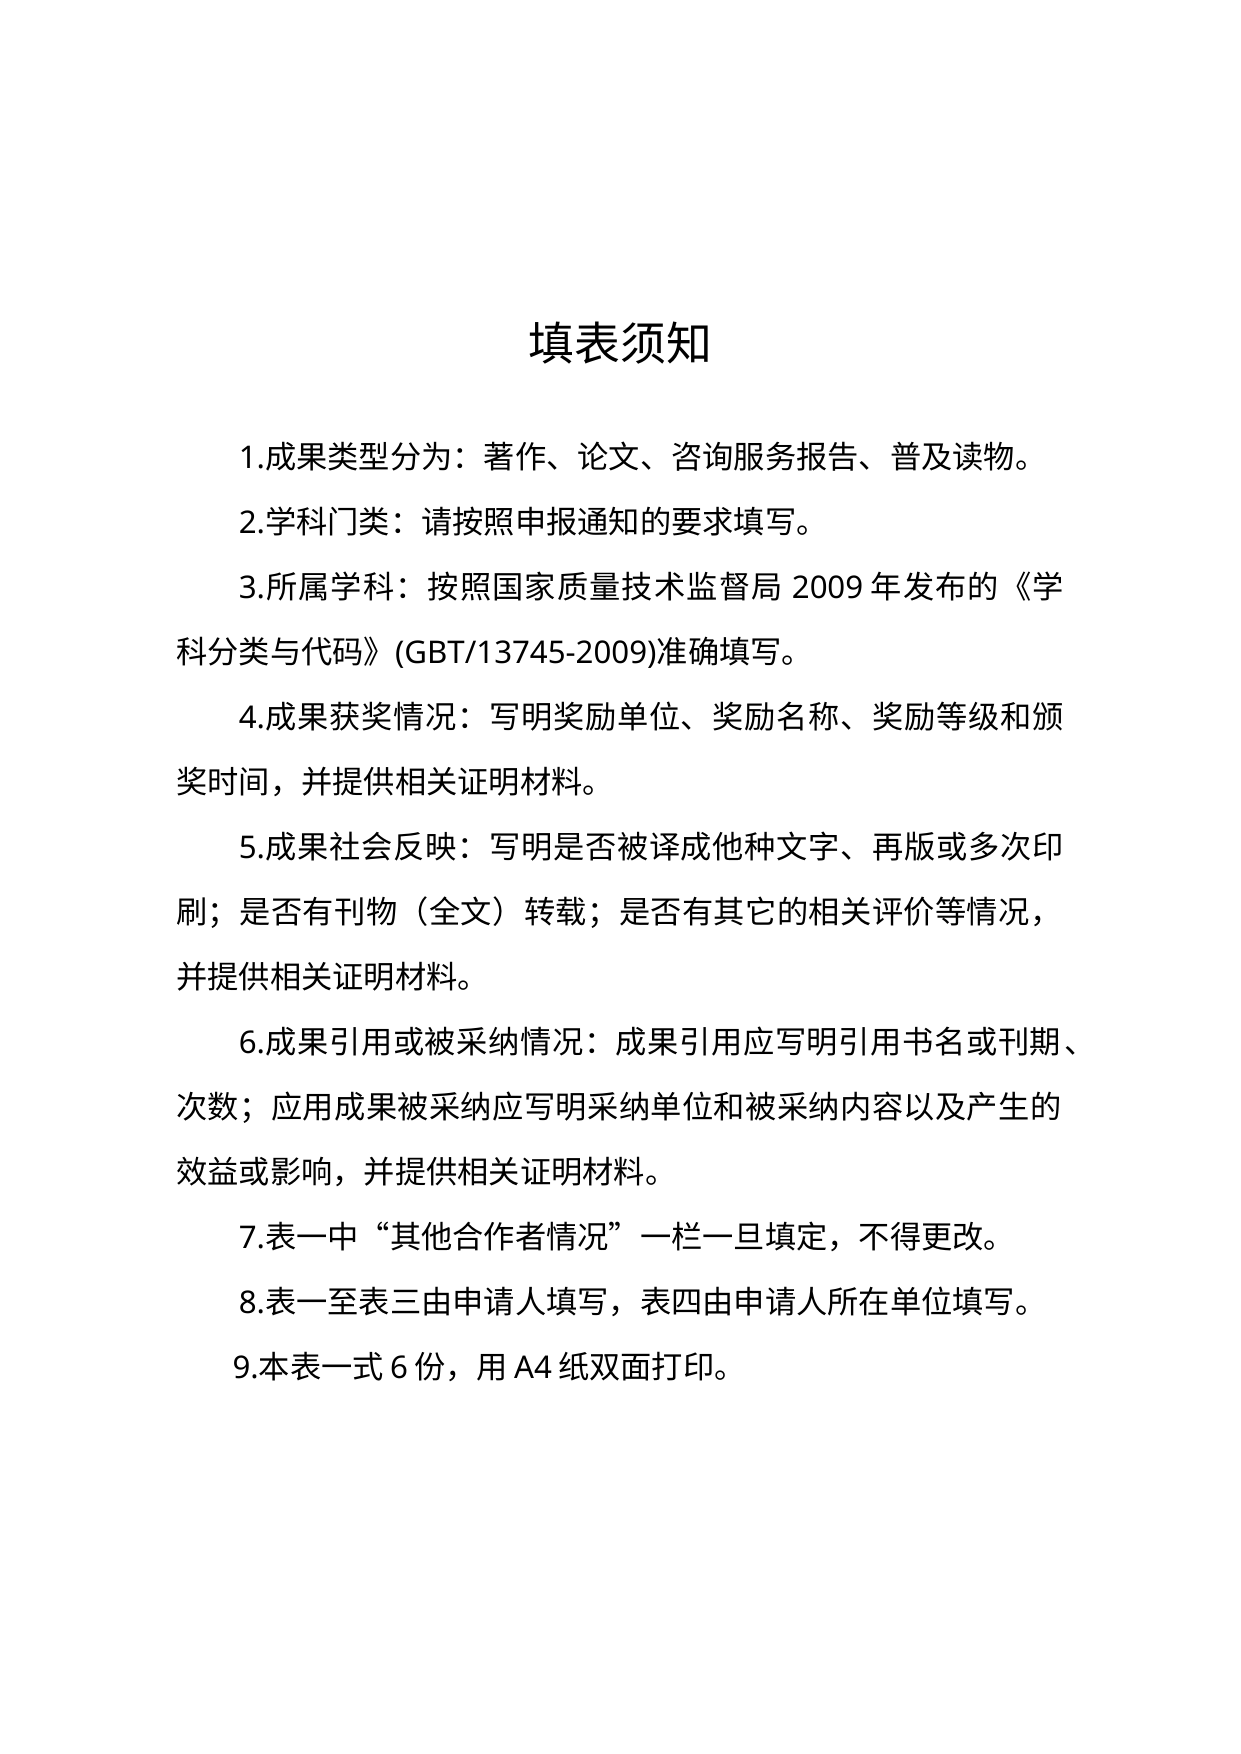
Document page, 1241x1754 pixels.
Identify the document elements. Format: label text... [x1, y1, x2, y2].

text 8.表一至表三由申请人填写，表四由申请人所在单位填写。 [176, 1267, 1064, 1332]
text 7.表一中“其他合作者情况”一栏一旦填定，不得更改。 [176, 1202, 1064, 1267]
text 填表须知 [176, 292, 1064, 389]
text 2.学科门类：请按照申报通知的要求填写。 [176, 487, 1064, 552]
text 3.所属学科：按照国家质量技术监督局2009年发布的《学科分类与代码》(GBT/13745-2009)准确填写。 [176, 552, 1064, 682]
text 5.成果社会反映：写明是否被译成他种文字、再版或多次印刷；是否有刊物（全文）转载；是否有其它的相关评价等情况，并提供相关证明材料。 [176, 812, 1064, 1007]
text 6.成果引用或被采纳情况：成果引用应写明引用书名或刊期、次数；应用成果被采纳应写明采纳单位和被采纳内容以及产生的效益或影响，并提供相关证明材料。 [176, 1007, 1064, 1202]
text 9.本表一式6份，用A4纸双面打印。 [176, 1332, 1064, 1429]
text 4.成果获奖情况：写明奖励单位、奖励名称、奖励等级和颁奖时间，并提供相关证明材料。 [176, 682, 1064, 812]
text 1.成果类型分为：著作、论文、咨询服务报告、普及读物。 [176, 422, 1064, 487]
